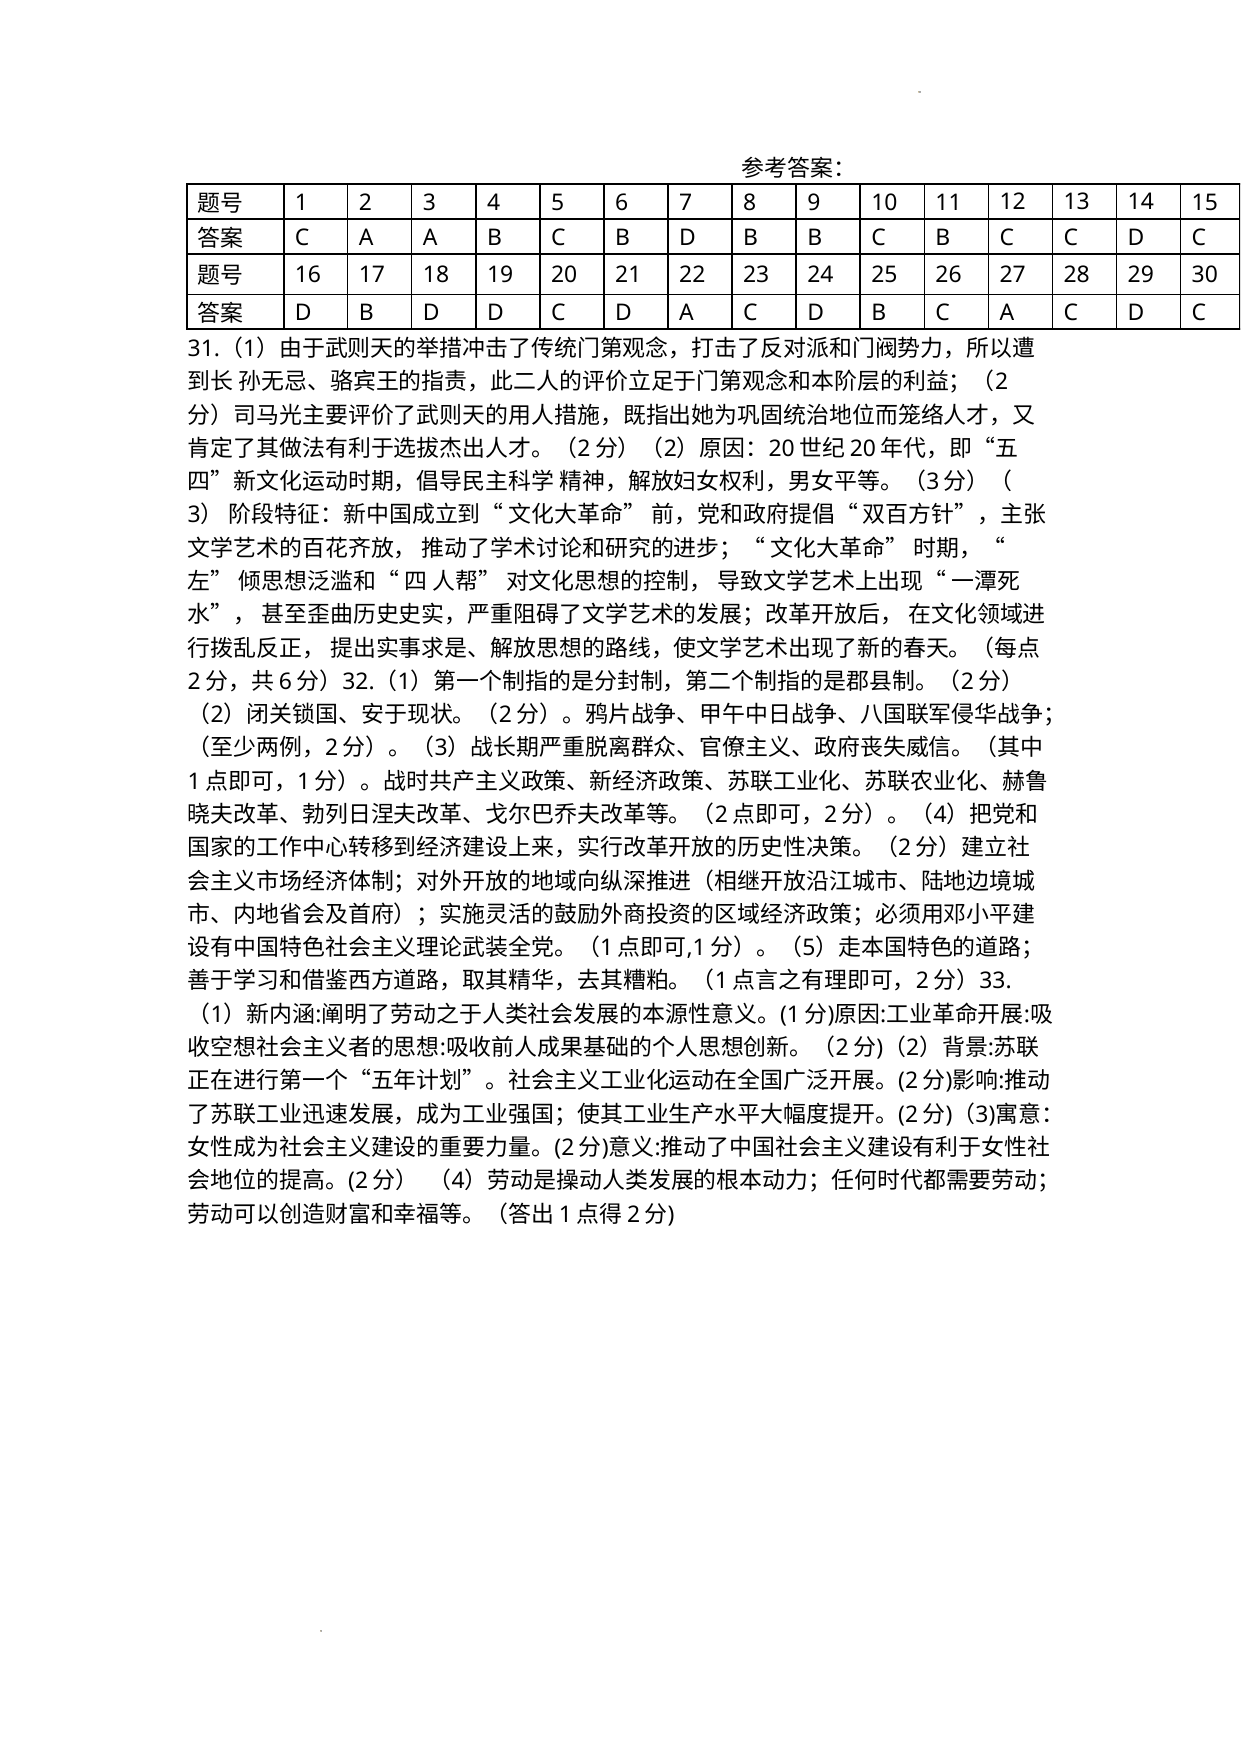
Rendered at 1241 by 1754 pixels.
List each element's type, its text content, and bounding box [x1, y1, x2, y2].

table_cell 答案 [188, 295, 283, 328]
table_cell 20 [541, 255, 603, 293]
table_cell A [348, 220, 411, 253]
table_cell D [1117, 295, 1180, 328]
table_header 9 [797, 185, 859, 218]
table_cell 16 [285, 255, 347, 293]
table_header 15 [1181, 185, 1239, 218]
table_cell C [285, 220, 347, 253]
table_cell D [605, 295, 667, 328]
table_cell C [861, 220, 924, 253]
table_cell 19 [477, 255, 539, 293]
table_cell 23 [733, 255, 795, 293]
table_cell B [348, 295, 411, 328]
table_cell D [412, 295, 475, 328]
table_cell 29 [1117, 255, 1180, 293]
table_cell 17 [348, 255, 411, 293]
table_cell A [412, 220, 475, 253]
table_cell D [797, 295, 859, 328]
table_cell B [605, 220, 667, 253]
table_cell A [989, 295, 1052, 328]
table_cell C [989, 220, 1052, 253]
table_header 12 [989, 185, 1052, 218]
table_cell 26 [925, 255, 988, 293]
table_header 6 [605, 185, 667, 218]
table_cell 25 [861, 255, 924, 293]
table_cell 题号 [188, 255, 283, 293]
table_cell C [733, 295, 795, 328]
table_header 5 [541, 185, 603, 218]
table_cell B [925, 220, 988, 253]
table_cell B [861, 295, 924, 328]
table_cell D [1117, 220, 1180, 253]
table_cell B [733, 220, 795, 253]
table_cell A [669, 295, 731, 328]
table_cell B [797, 220, 859, 253]
table_header 4 [477, 185, 539, 218]
table_cell D [285, 295, 347, 328]
table_cell 21 [605, 255, 667, 293]
text 31.（1）由于武则天的举措冲击了传统门第观念，打击了反对派和门阀势力，所以遭到长 孙无忌、骆宾王的指责，此二人的评价立足于门第观念和本阶层的利益；（2分）司马光主要评价了武则天的用人措施，既指出她为巩固统治地位而笼络人才，又肯定了其做法有利于选拔杰出人才。（2分）（2）原因：20世纪20年代，即“五四”新文化运动时期，倡导民主科学 精神，解放妇女权利，男女平等。（3分）（ 3） 阶段特征：新中国成立到“ 文化大革命” 前，党和政府提倡“ 双百方针”，主张文学艺术的百花齐放， 推动了学术讨论和研究的进步；“ 文化大革命” 时期，“ 左” 倾思想泛滥和“ 四 人帮” 对文化思想的控制， 导致文学艺术上出现“ 一潭死水”， 甚至歪曲历史史实，严重阻碍了文学艺术的发展；改革开放后， 在文化领域进行拨乱反正， 提出实事求是、解放思想的路线，使文学艺术出现了新的春天。（每点2分，共6分）32.（1）第一个制指的是分封制，第二个制指的是郡县制。（2分）（2）闭关锁国、安于现状。（2分）。鸦片战争、甲午中日战争、八国联军侵华战争；（至少两例，2分）。（3）战长期严重脱离群众、官僚主义、政府丧失威信。（其中1点即可，1分）。战时共产主义政策、新经济政策、苏联工业化、苏联农业化、赫鲁晓夫改革、勃列日涅夫改革、戈尔巴乔夫改革等。（2点即可，2分）。（4）把党和国家的工作中心转移到经济建设上来，实行改革开放的历史性决策。（2分）建立社会主义市场经济体制；对外开放的地域向纵深推进（相继开放沿江城市、陆地边境城市、内地省会及首府）；实施灵活的鼓励外商投资的区域经济政策；必须用邓小平建设有中国特色社会主义理论武装全党。（1点即可,1分）。（5）走本国特色的道路；善于学习和借鉴西方道路，取其精华，去其糟粕。（1点言之有理即可，2分）33.（1）新内涵:阐明了劳动之于人类社会发展的本源性意义。(1分)原因:工业革命开展:吸收空想社会主义者的思想:吸收前人成果基础的个人思想创新。（2分)（2）背景:苏联正在进行第一个“五年计划”。社会主义工业化运动在全国广泛开展。(2分)影响:推动了苏联工业迅速发展，成为工业强国；使其工业生产水平大幅度提开。(2分)（3)寓意：女性成为社会主义建设的重要力量。(2分)意义:推动了中国社会主义建设有利于女性社会地位的提高。(2分） （4）劳动是操动人类发展的根本动力；任何时代都需要劳动；劳动可以创造财富和幸福等。（答出1点得2分) [187, 330, 1053, 1229]
table_cell C [1053, 295, 1116, 328]
table_cell D [669, 220, 731, 253]
table_header 14 [1117, 185, 1180, 218]
table_header 1 [285, 185, 347, 218]
table_cell C [1181, 220, 1239, 253]
table_header 10 [861, 185, 924, 218]
table_header 3 [412, 185, 475, 218]
table_cell D [477, 295, 539, 328]
table_cell C [541, 295, 603, 328]
table_cell C [541, 220, 603, 253]
table_header 11 [925, 185, 988, 218]
table_header 2 [348, 185, 411, 218]
table_cell B [477, 220, 539, 253]
table_header 13 [1053, 185, 1116, 218]
table_header 题号 [188, 185, 283, 218]
text 参考答案： [187, 150, 1053, 183]
table_cell 22 [669, 255, 731, 293]
table_header 8 [733, 185, 795, 218]
table_header 7 [669, 185, 731, 218]
table_cell 28 [1053, 255, 1116, 293]
table_cell 18 [412, 255, 475, 293]
table_cell 答案 [188, 220, 283, 253]
table_cell 24 [797, 255, 859, 293]
table_cell C [925, 295, 988, 328]
table_cell C [1053, 220, 1116, 253]
table_cell 30 [1181, 255, 1239, 293]
table_cell C [1181, 295, 1239, 328]
table_cell 27 [989, 255, 1052, 293]
